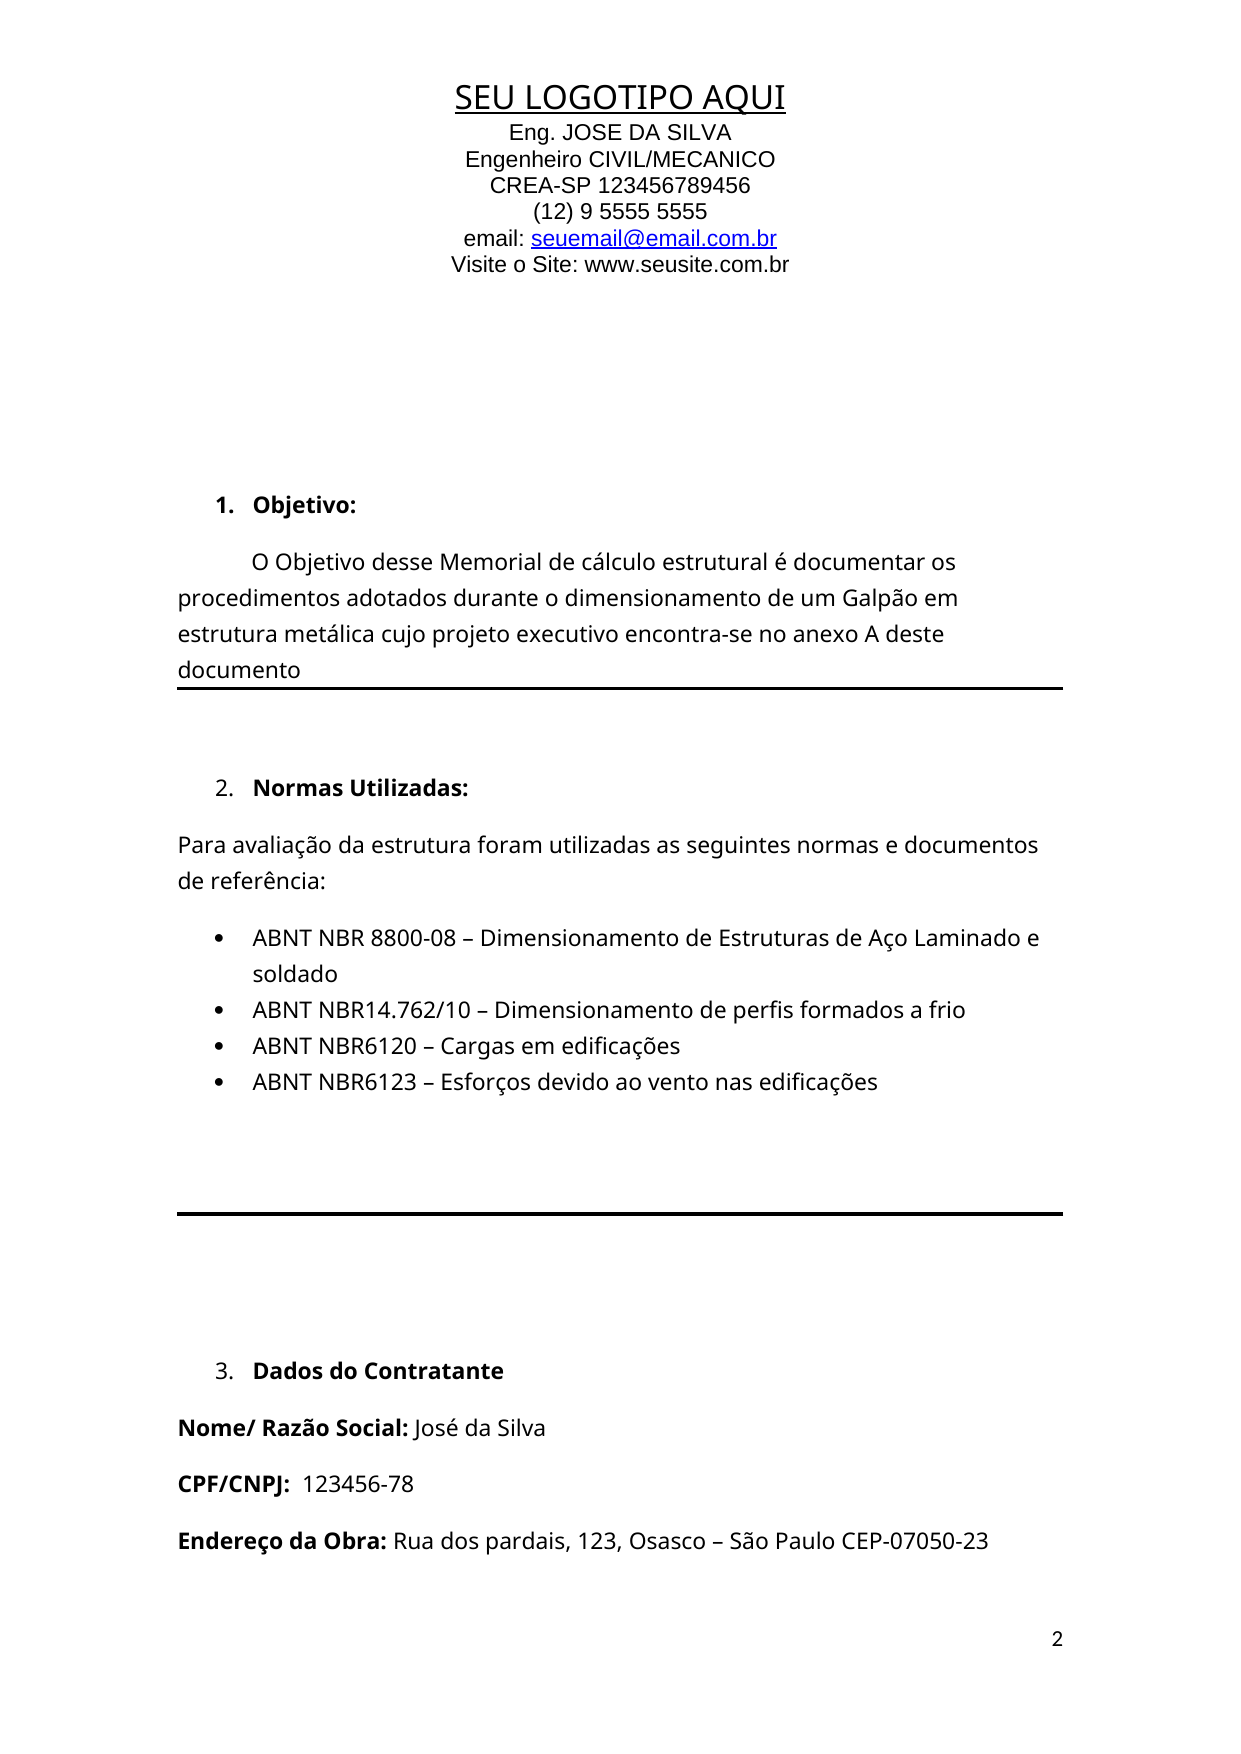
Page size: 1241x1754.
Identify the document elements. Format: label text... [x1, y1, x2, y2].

text O Objetivo desse Memorial de cálculo estrutural é documentar os procedimentos adotados durante o dimensionamento de um Galpão em estrutura metálica cujo projeto executivo encontra-se no anexo A deste documento [177, 546, 1063, 687]
text Para avaliação da estrutura foram utilizadas as seguintes normas e documentos de referência: [177, 829, 1063, 896]
text Nome/ Razão Social: José da Silva [177, 1411, 1063, 1443]
list Normas Utilizadas: [215, 772, 1063, 804]
text CPF/CNPJ: 123456-78 [177, 1468, 1063, 1499]
list ABNT NBR6120 – Cargas em edificações [215, 1030, 1063, 1061]
list ABNT NBR 8800-08 – Dimensionamento de Estruturas de Aço Laminado e soldado [215, 922, 1063, 989]
list Dados do Contratante [215, 1355, 1063, 1386]
list ABNT NBR6123 – Esforços devido ao vento nas edificações [215, 1066, 1063, 1097]
list ABNT NBR14.762/10 – Dimensionamento de perfis formados a frio [215, 994, 1063, 1025]
text Endereço da Obra: Rua dos pardais, 123, Osasco – São Paulo CEP-07050-23 [177, 1525, 1063, 1556]
list Objetivo: [215, 489, 1063, 520]
